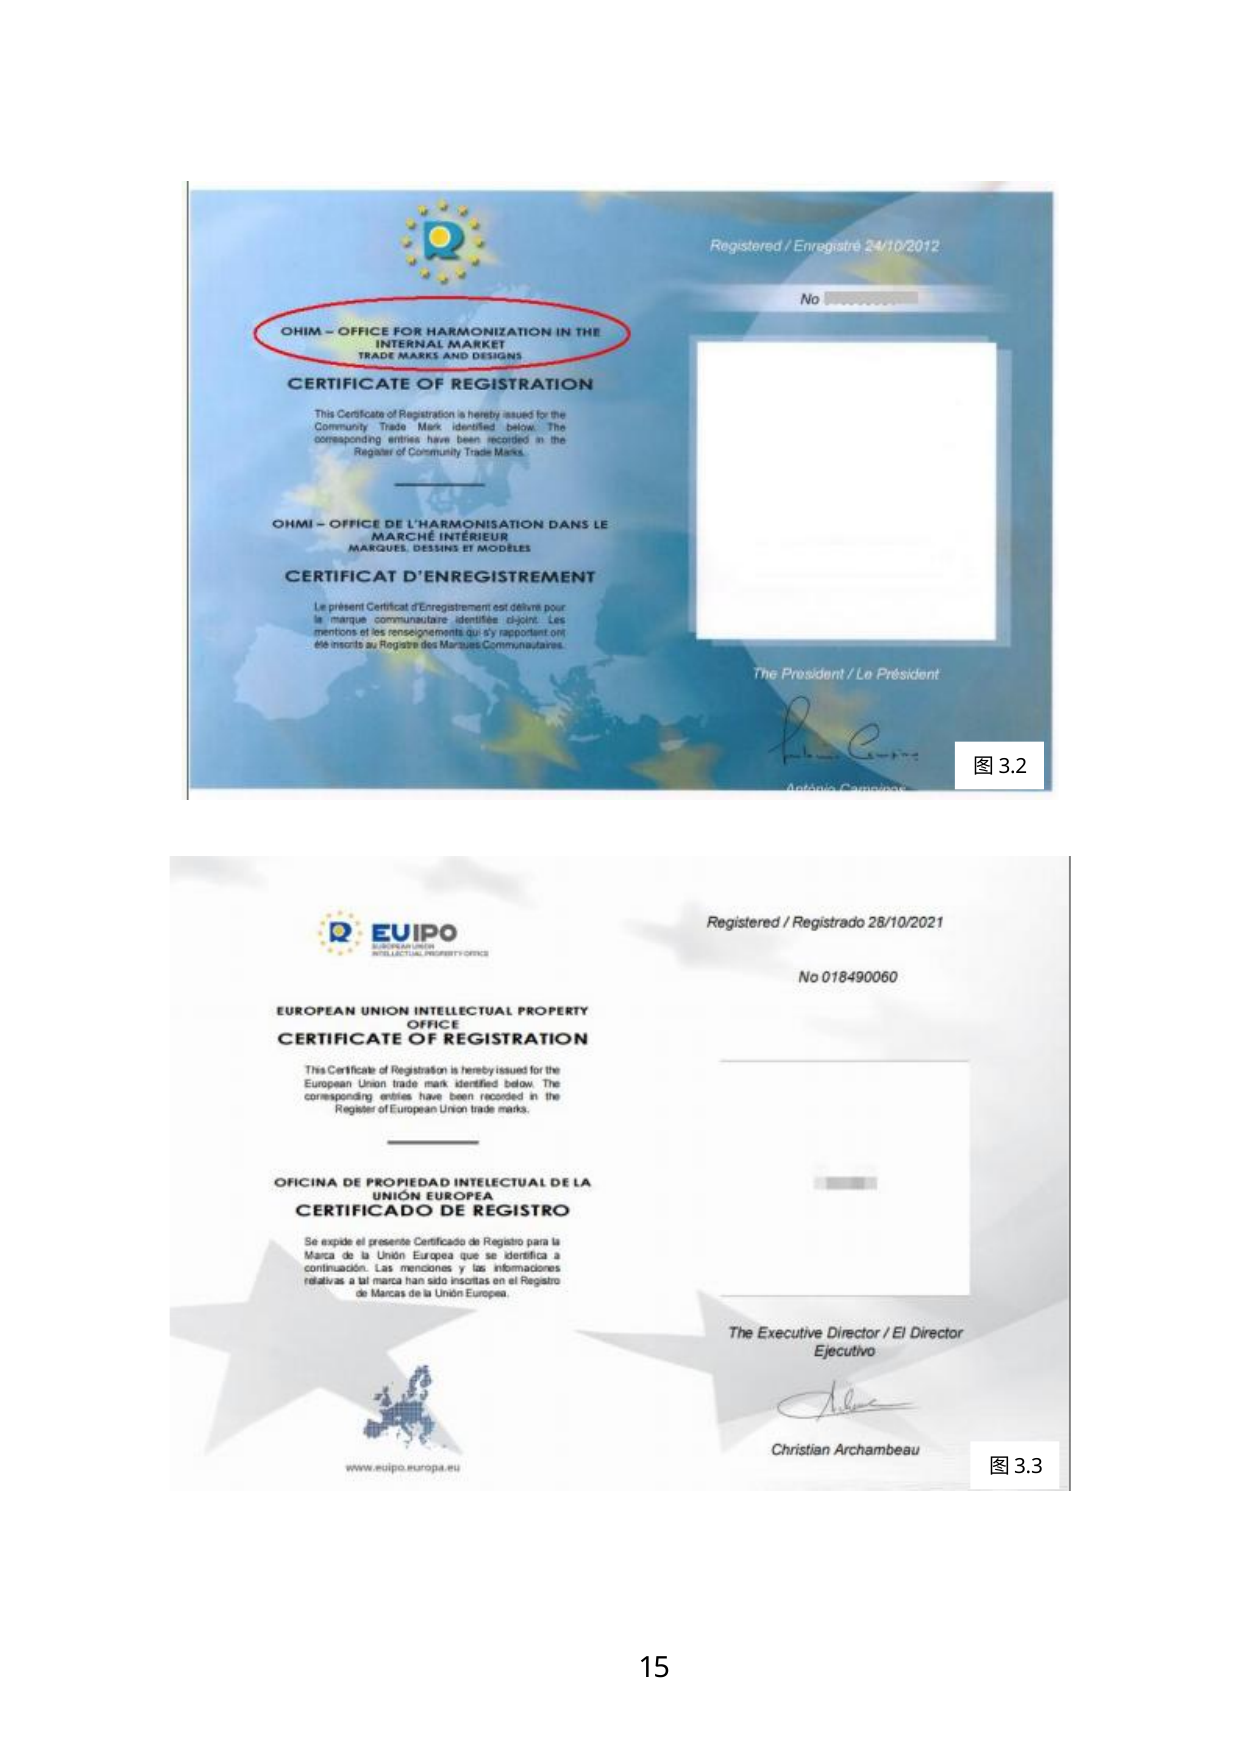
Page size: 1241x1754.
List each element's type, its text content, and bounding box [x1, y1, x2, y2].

picture [169, 856, 1071, 1491]
text 图3.2 [973, 752, 1071, 779]
text 图3.3 [989, 1452, 1071, 1479]
picture [181, 181, 1059, 800]
